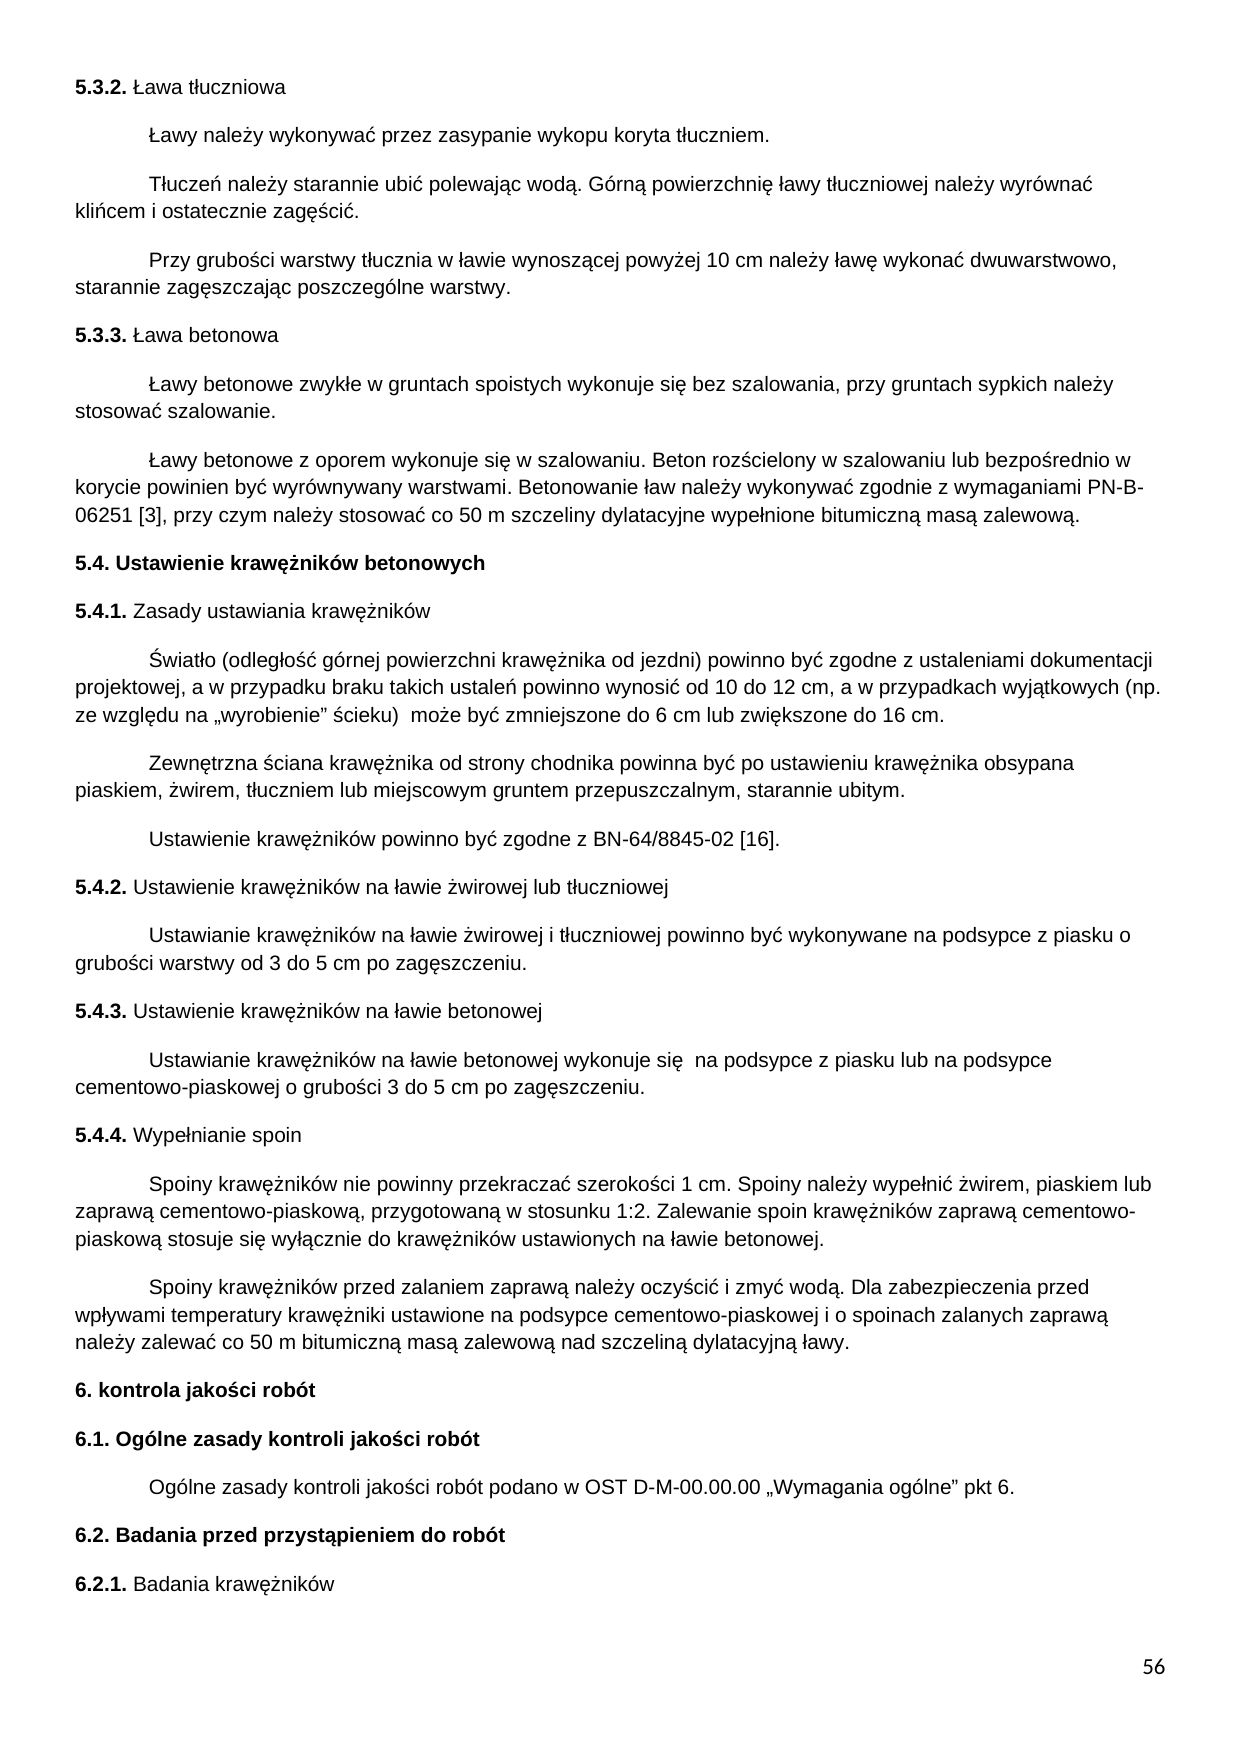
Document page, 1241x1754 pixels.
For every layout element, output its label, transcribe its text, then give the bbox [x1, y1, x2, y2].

text 6.2.1. Badania krawężników [75, 1572, 1165, 1596]
text Ustawienie krawężników powinno być zgodne z BN-64/8845-02 [16]. [75, 827, 1165, 851]
text 5.4.3. Ustawienie krawężników na ławie betonowej [75, 999, 1165, 1023]
text 5.3.2. Ława tłuczniowa [75, 75, 1165, 99]
text Ogólne zasady kontroli jakości robót podano w OST D-M-00.00.00 „Wymagania ogólne” pkt 6. [75, 1475, 1165, 1499]
text 6.2. Badania przed przystąpieniem do robót [75, 1523, 1165, 1547]
text 5.4.4. Wypełnianie spoin [75, 1123, 1165, 1147]
text Ustawianie krawężników na ławie betonowej wykonuje się na podsypce z piasku lub na podsypce cementowo-piaskowej o grubości 3 do 5 cm po zagęszczeniu. [75, 1047, 1165, 1099]
text Zewnętrzna ściana krawężnika od strony chodnika powinna być po ustawieniu krawężnika obsypana piaskiem, żwirem, tłuczniem lub miejscowym gruntem przepuszczalnym, starannie ubitym. [75, 751, 1165, 802]
text Tłuczeń należy starannie ubić polewając wodą. Górną powierzchnię ławy tłuczniowej należy wyrównać klińcem i ostatecznie zagęścić. [75, 172, 1165, 223]
text Ustawianie krawężników na ławie żwirowej i tłuczniowej powinno być wykonywane na podsypce z piasku o grubości warstwy od 3 do 5 cm po zagęszczeniu. [75, 923, 1165, 975]
text Spoiny krawężników nie powinny przekraczać szerokości 1 cm. Spoiny należy wypełnić żwirem, piaskiem lub zaprawą cementowo-piaskową, przygotowaną w stosunku 1:2. Zalewanie spoin krawężników zaprawą cementowo-piaskową stosuje się wyłącznie do krawężników ustawionych na ławie betonowej. [75, 1172, 1165, 1251]
text Ławy betonowe z oporem wykonuje się w szalowaniu. Beton rozścielony w szalowaniu lub bezpośrednio w korycie powinien być wyrównywany warstwami. Betonowanie ław należy wykonywać zgodnie z wymaganiami PN-B-06251 [3], przy czym należy stosować co 50 m szczeliny dylatacyjne wypełnione bitumiczną masą zalewową. [75, 447, 1165, 526]
text Ławy betonowe zwykłe w gruntach spoistych wykonuje się bez szalowania, przy gruntach sypkich należy stosować szalowanie. [75, 372, 1165, 423]
text 6.1. Ogólne zasady kontroli jakości robót [75, 1427, 1165, 1451]
text 5.4.2. Ustawienie krawężników na ławie żwirowej lub tłuczniowej [75, 875, 1165, 899]
text Ławy należy wykonywać przez zasypanie wykopu koryta tłuczniem. [75, 123, 1165, 147]
text Spoiny krawężników przed zalaniem zaprawą należy oczyścić i zmyć wodą. Dla zabezpieczenia przed wpływami temperatury krawężniki ustawione na podsypce cementowo-piaskowej i o spoinach zalanych zaprawą należy zalewać co 50 m bitumiczną masą zalewową nad szczeliną dylatacyjną ławy. [75, 1275, 1165, 1354]
text 6. kontrola jakości robót [75, 1378, 1165, 1402]
text 5.4.1. Zasady ustawiania krawężników [75, 599, 1165, 623]
text 5.3.3. Ława betonowa [75, 323, 1165, 347]
text Światło (odległość górnej powierzchni krawężnika od jezdni) powinno być zgodne z ustaleniami dokumentacji projektowej, a w przypadku braku takich ustaleń powinno wynosić od 10 do 12 cm, a w przypadkach wyjątkowych (np. ze względu na „wyrobienie” ścieku) może być zmniejszone do 6 cm lub zwiększone do 16 cm. [75, 647, 1165, 726]
text 5.4. Ustawienie krawężników betonowych [75, 551, 1165, 575]
text Przy grubości warstwy tłucznia w ławie wynoszącej powyżej 10 cm należy ławę wykonać dwuwarstwowo, starannie zagęszczając poszczególne warstwy. [75, 247, 1165, 299]
